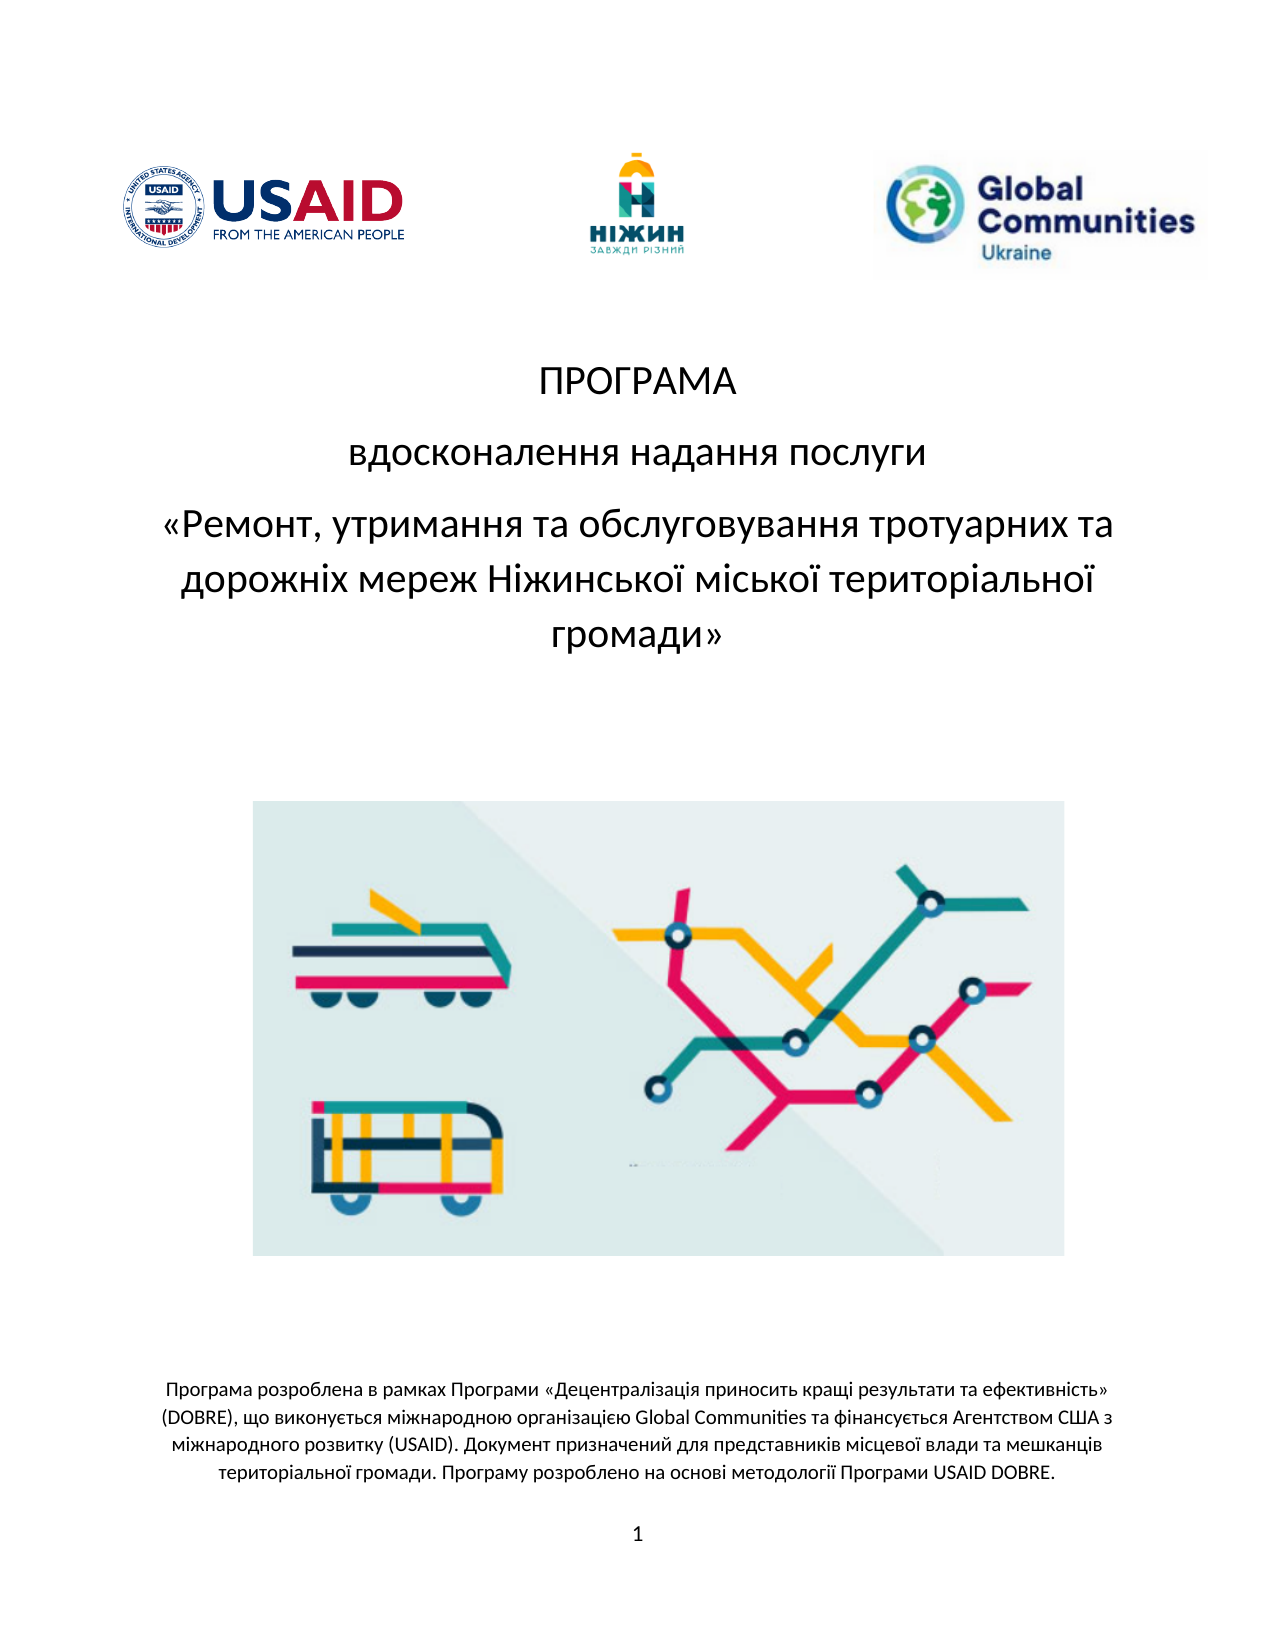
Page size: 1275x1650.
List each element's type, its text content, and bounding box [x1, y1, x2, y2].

text ПРОГРАМА [150, 354, 1125, 404]
text «Ремонт, утримання та обслуговування тротуарних та дорожніх мереж Ніжинської міської територіальної громади» [150, 497, 1125, 657]
text вдосконалення надання послуги [150, 425, 1125, 476]
picture [584, 150, 691, 257]
picture [251, 801, 1064, 1254]
picture [871, 150, 1222, 280]
text Програма розроблена в рамках Програми «Децентралізація приносить кращі результати та ефективність» (DOBRE), що виконується міжнародною організацією Global Communities та фінансується Агентством США з міжнародного розвитку (USAID). Документ призначений для представників місцевої влади та мешканців територіальної громади. Програму розроблено на основі методології Програми USAID DOBRE. [150, 1377, 1125, 1484]
picture [113, 149, 409, 260]
